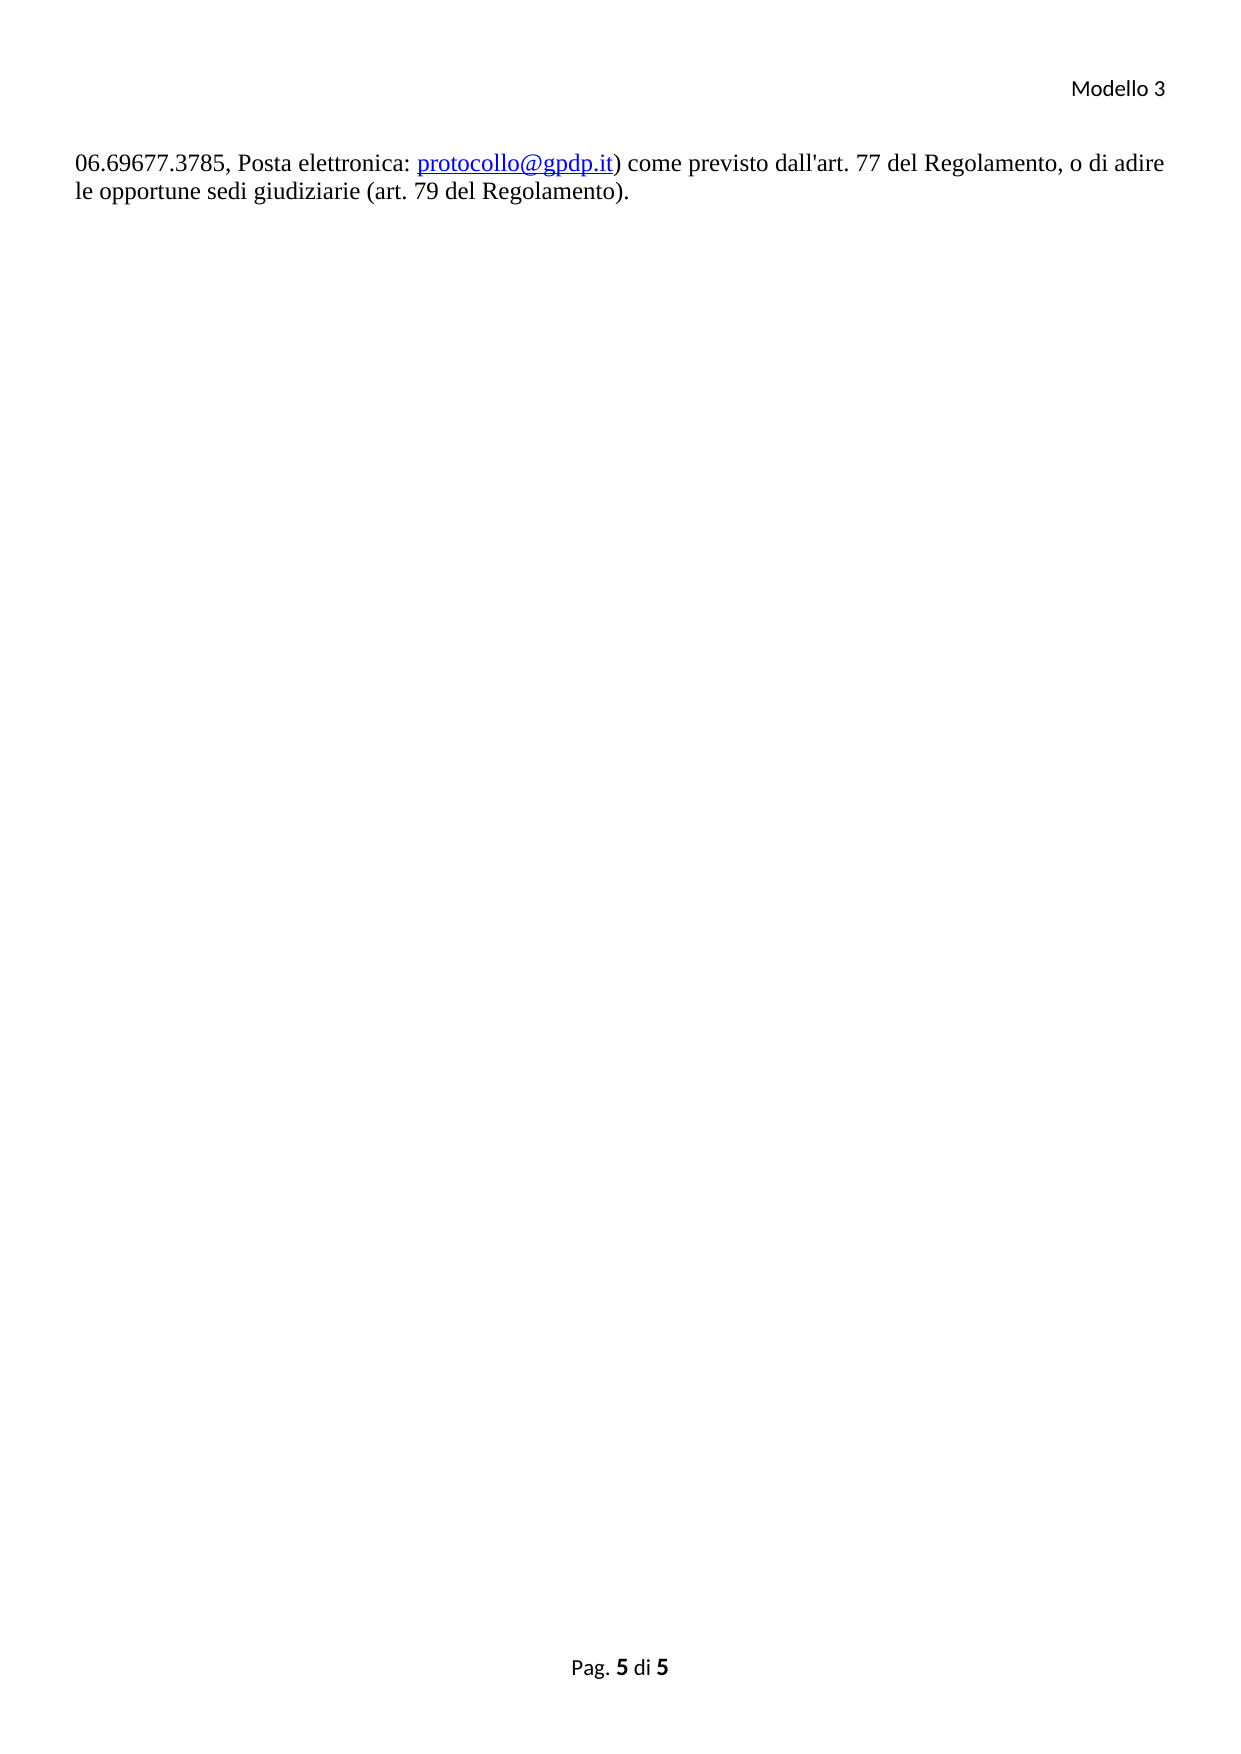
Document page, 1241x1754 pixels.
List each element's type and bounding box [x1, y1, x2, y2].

text [75, 148, 1165, 205]
